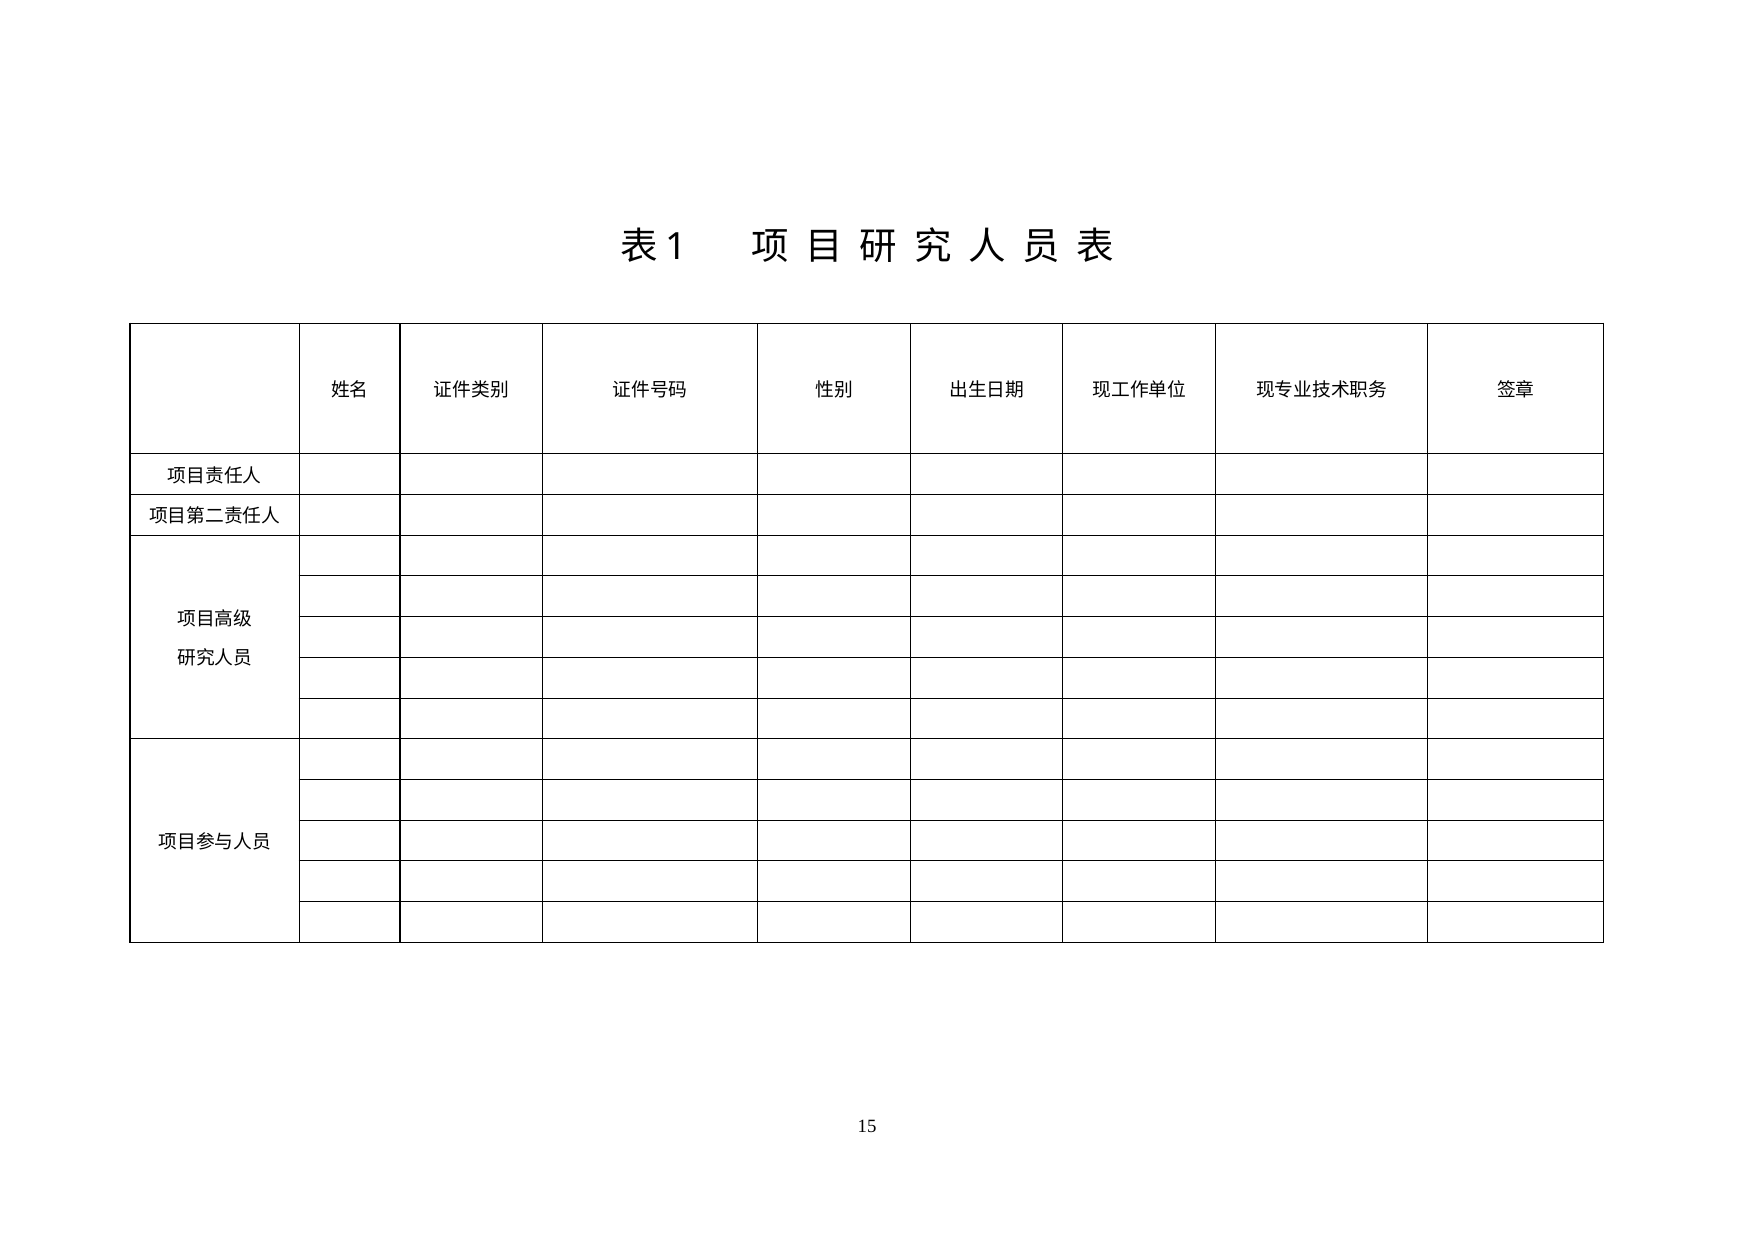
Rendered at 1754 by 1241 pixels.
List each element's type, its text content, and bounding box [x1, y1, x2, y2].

table_cell [911, 617, 1062, 657]
table_cell 项目责任人 [131, 454, 299, 494]
table_cell [911, 780, 1062, 819]
table_cell [758, 536, 910, 575]
table_cell [543, 902, 757, 942]
table_cell [911, 658, 1062, 697]
table_cell [401, 861, 542, 901]
table_cell [1428, 821, 1603, 860]
table_cell [1216, 821, 1427, 860]
table_cell [543, 617, 757, 657]
table_cell [300, 454, 399, 494]
table_cell [1063, 739, 1215, 779]
table_cell [1063, 576, 1215, 616]
table_cell [1428, 861, 1603, 901]
table_cell [1063, 902, 1215, 942]
table_cell [300, 658, 399, 697]
table_cell [543, 699, 757, 738]
table_cell [1428, 780, 1603, 819]
table_cell [401, 617, 542, 657]
table_cell [758, 454, 910, 494]
table_cell [758, 780, 910, 819]
table_cell [758, 699, 910, 738]
table_cell [1216, 617, 1427, 657]
table_cell [1216, 699, 1427, 738]
table_cell [911, 454, 1062, 494]
table_cell [1216, 658, 1427, 697]
table_cell [1063, 495, 1215, 534]
table_cell [911, 576, 1062, 616]
table_cell [911, 495, 1062, 534]
table_cell [758, 821, 910, 860]
table_cell [401, 495, 542, 534]
table_cell [1216, 454, 1427, 494]
table_header 现专业技术职务 [1216, 324, 1427, 453]
table_cell [300, 821, 399, 860]
table_cell [911, 821, 1062, 860]
table_cell [758, 902, 910, 942]
table_cell [758, 576, 910, 616]
table_cell [1428, 495, 1603, 534]
table_cell [300, 780, 399, 819]
table_cell [1428, 739, 1603, 779]
table_cell [1428, 617, 1603, 657]
table_cell [1216, 576, 1427, 616]
table_cell [401, 739, 542, 779]
table_cell [1063, 861, 1215, 901]
table_cell [300, 861, 399, 901]
table_header 出生日期 [911, 324, 1062, 453]
table_cell [300, 576, 399, 616]
table_cell [1216, 780, 1427, 819]
table_cell [543, 861, 757, 901]
table_cell [401, 536, 542, 575]
table_cell [1428, 699, 1603, 738]
table_header 姓名 [300, 324, 399, 453]
table_cell [401, 658, 542, 697]
table_header 现工作单位 [1063, 324, 1215, 453]
table_cell [1216, 536, 1427, 575]
table_cell [543, 536, 757, 575]
table_cell [1216, 495, 1427, 534]
table_cell 项目高级 研究人员 [131, 536, 299, 738]
table_cell [401, 699, 542, 738]
table_cell [300, 536, 399, 575]
table_cell [300, 617, 399, 657]
table_header 签章 [1428, 324, 1603, 453]
table_cell [401, 902, 542, 942]
text 表1 项 目 研 究 人 员 表 [130, 203, 1604, 283]
table_cell [543, 739, 757, 779]
table_header 性别 [758, 324, 910, 453]
table_cell [300, 699, 399, 738]
table_cell [1216, 902, 1427, 942]
table_cell [911, 861, 1062, 901]
table_cell [543, 576, 757, 616]
table_cell [1428, 576, 1603, 616]
table_cell [300, 495, 399, 534]
table_cell [543, 821, 757, 860]
table_cell [401, 780, 542, 819]
table_cell [401, 454, 542, 494]
table_cell [1216, 739, 1427, 779]
table_cell [758, 861, 910, 901]
table_cell [1063, 536, 1215, 575]
table_cell 项目第二责任人 [131, 495, 299, 534]
table_cell [911, 902, 1062, 942]
table_cell [543, 454, 757, 494]
table_cell [1428, 658, 1603, 697]
table_cell [911, 699, 1062, 738]
table_header 证件类别 [401, 324, 542, 453]
table_cell [401, 576, 542, 616]
table_cell [300, 902, 399, 942]
table_cell [1063, 658, 1215, 697]
table_cell [758, 658, 910, 697]
table_cell [543, 658, 757, 697]
table_cell [401, 821, 542, 860]
table_cell [1063, 780, 1215, 819]
table_cell [1063, 699, 1215, 738]
table_cell [1063, 617, 1215, 657]
table_cell [1063, 821, 1215, 860]
table_cell [543, 495, 757, 534]
table_cell [1216, 861, 1427, 901]
table_header [131, 324, 299, 453]
table_cell [758, 495, 910, 534]
table_cell [911, 739, 1062, 779]
table_header 证件号码 [543, 324, 757, 453]
table_cell [300, 739, 399, 779]
table_cell [543, 780, 757, 819]
table_cell [1428, 454, 1603, 494]
table_cell [1428, 536, 1603, 575]
table_cell 项目参与人员 [131, 739, 299, 942]
table_cell [911, 536, 1062, 575]
table_cell [1063, 454, 1215, 494]
table_cell [758, 739, 910, 779]
table_cell [758, 617, 910, 657]
table_cell [1428, 902, 1603, 942]
